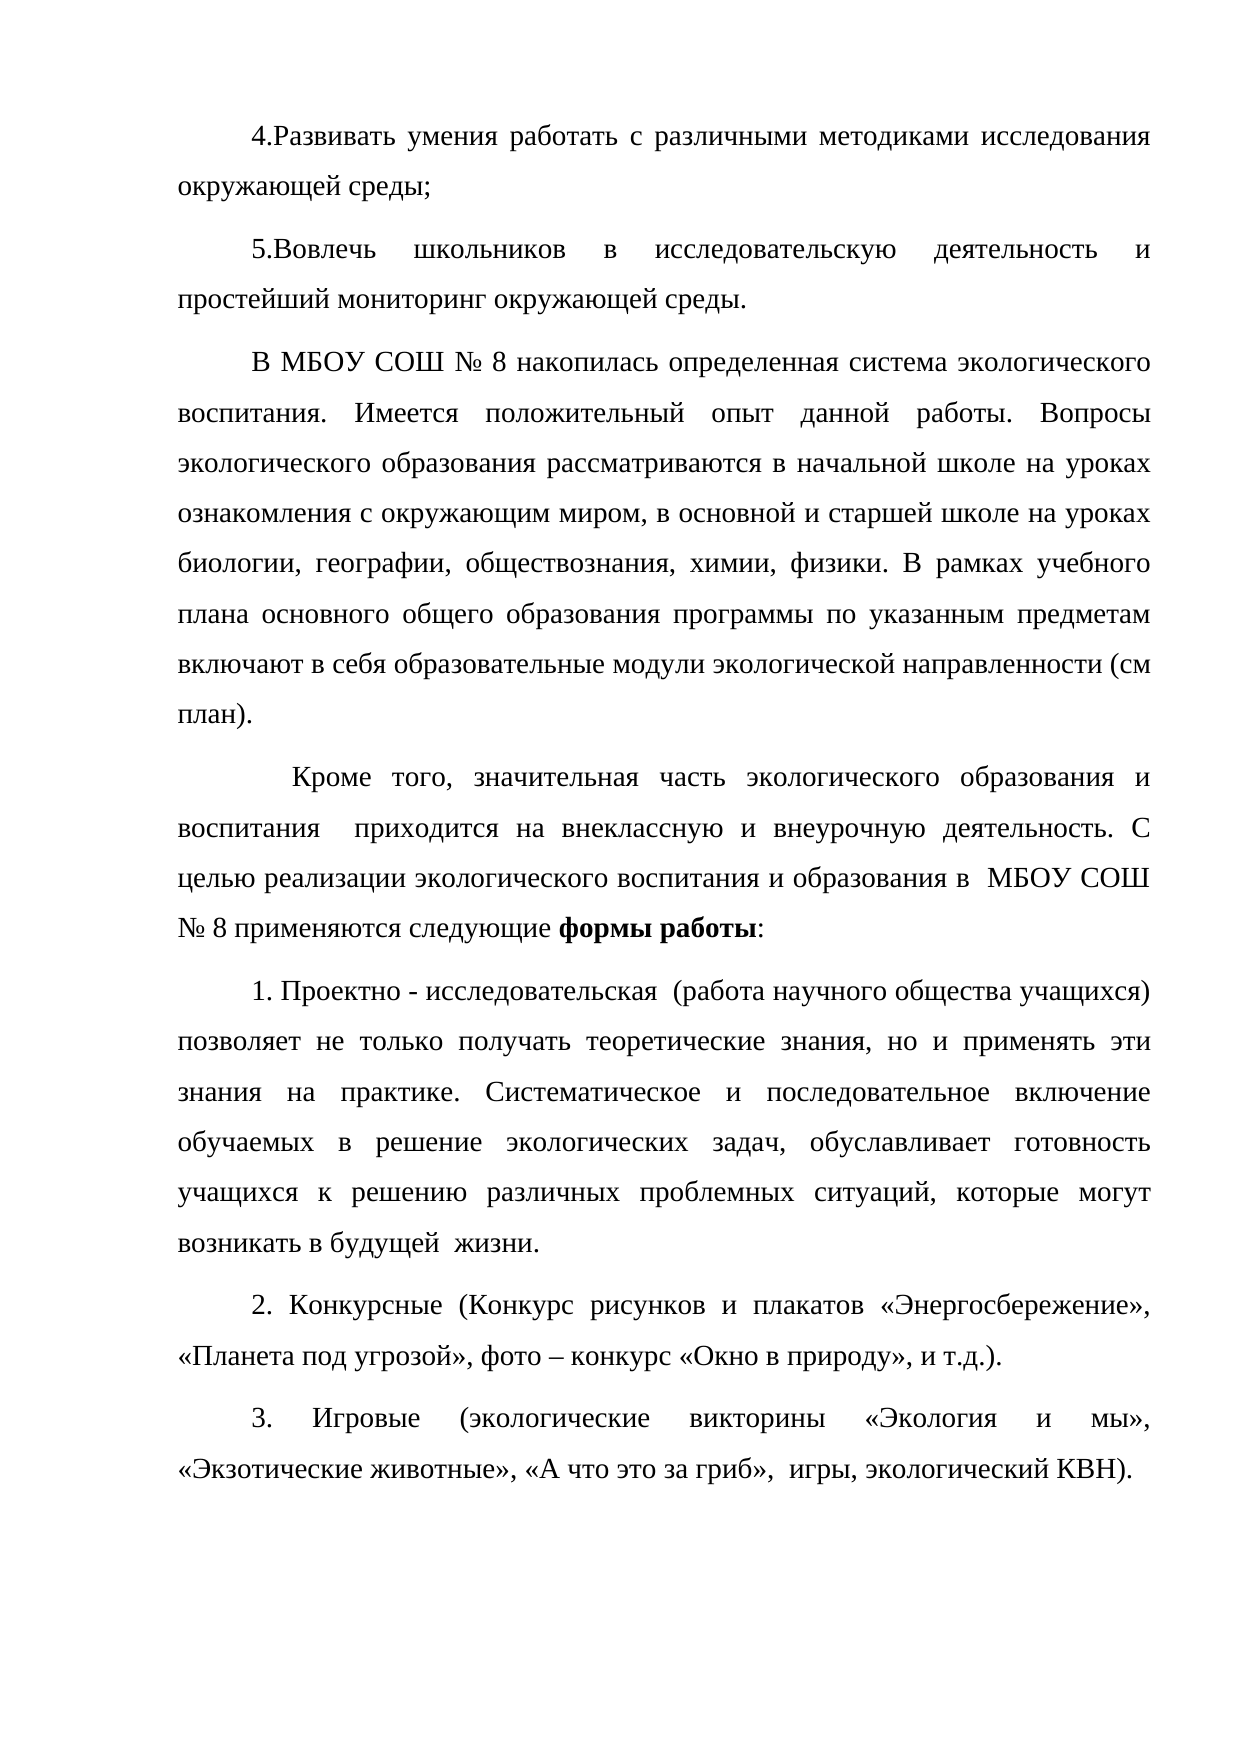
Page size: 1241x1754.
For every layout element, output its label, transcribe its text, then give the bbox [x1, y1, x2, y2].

text 4.Развивать умения работать с различными методиками исследования окружающей среды; [177, 118, 1152, 202]
text 1. Проектно - исследовательская (работа научного общества учащихся) позволяет не только получать теоретические знания, но и применять эти знания на практике. Систематическое и последовательное включение обучаемых в решение экологических задач, обуславливает готовность учащихся к решению различных проблемных ситуаций, которые могут возникать в будущей жизни. [177, 973, 1152, 1258]
text 2. Конкурсные (Конкурс рисунков и плакатов «Энергосбережение», «Планета под угрозой», фото – конкурс «Окно в природу», и т.д.). [177, 1287, 1152, 1371]
text 3. Игровые (экологические викторины «Экология и мы», «Экзотические животные», «А что это за гриб», игры, экологический КВН). [177, 1401, 1152, 1484]
text Кроме того, значительная часть экологического образования и воспитания приходится на внеклассную и внеурочную деятельность. С целью реализации экологического воспитания и образования в МБОУ СОШ № 8 применяются следующие формы работы: [177, 759, 1152, 944]
text В МБОУ СОШ № 8 накопилась определенная система экологического воспитания. Имеется положительный опыт данной работы. Вопросы экологического образования рассматриваются в начальной школе на уроках ознакомления с окружающим миром, в основной и старшей школе на уроках биологии, географии, обществознания, химии, физики. В рамках учебного плана основного общего образования программы по указанным предметам включают в себя образовательные модули экологической направленности (см план). [177, 344, 1152, 730]
text 5.Вовлечь школьников в исследовательскую деятельность и простейший мониторинг окружающей среды. [177, 231, 1152, 315]
